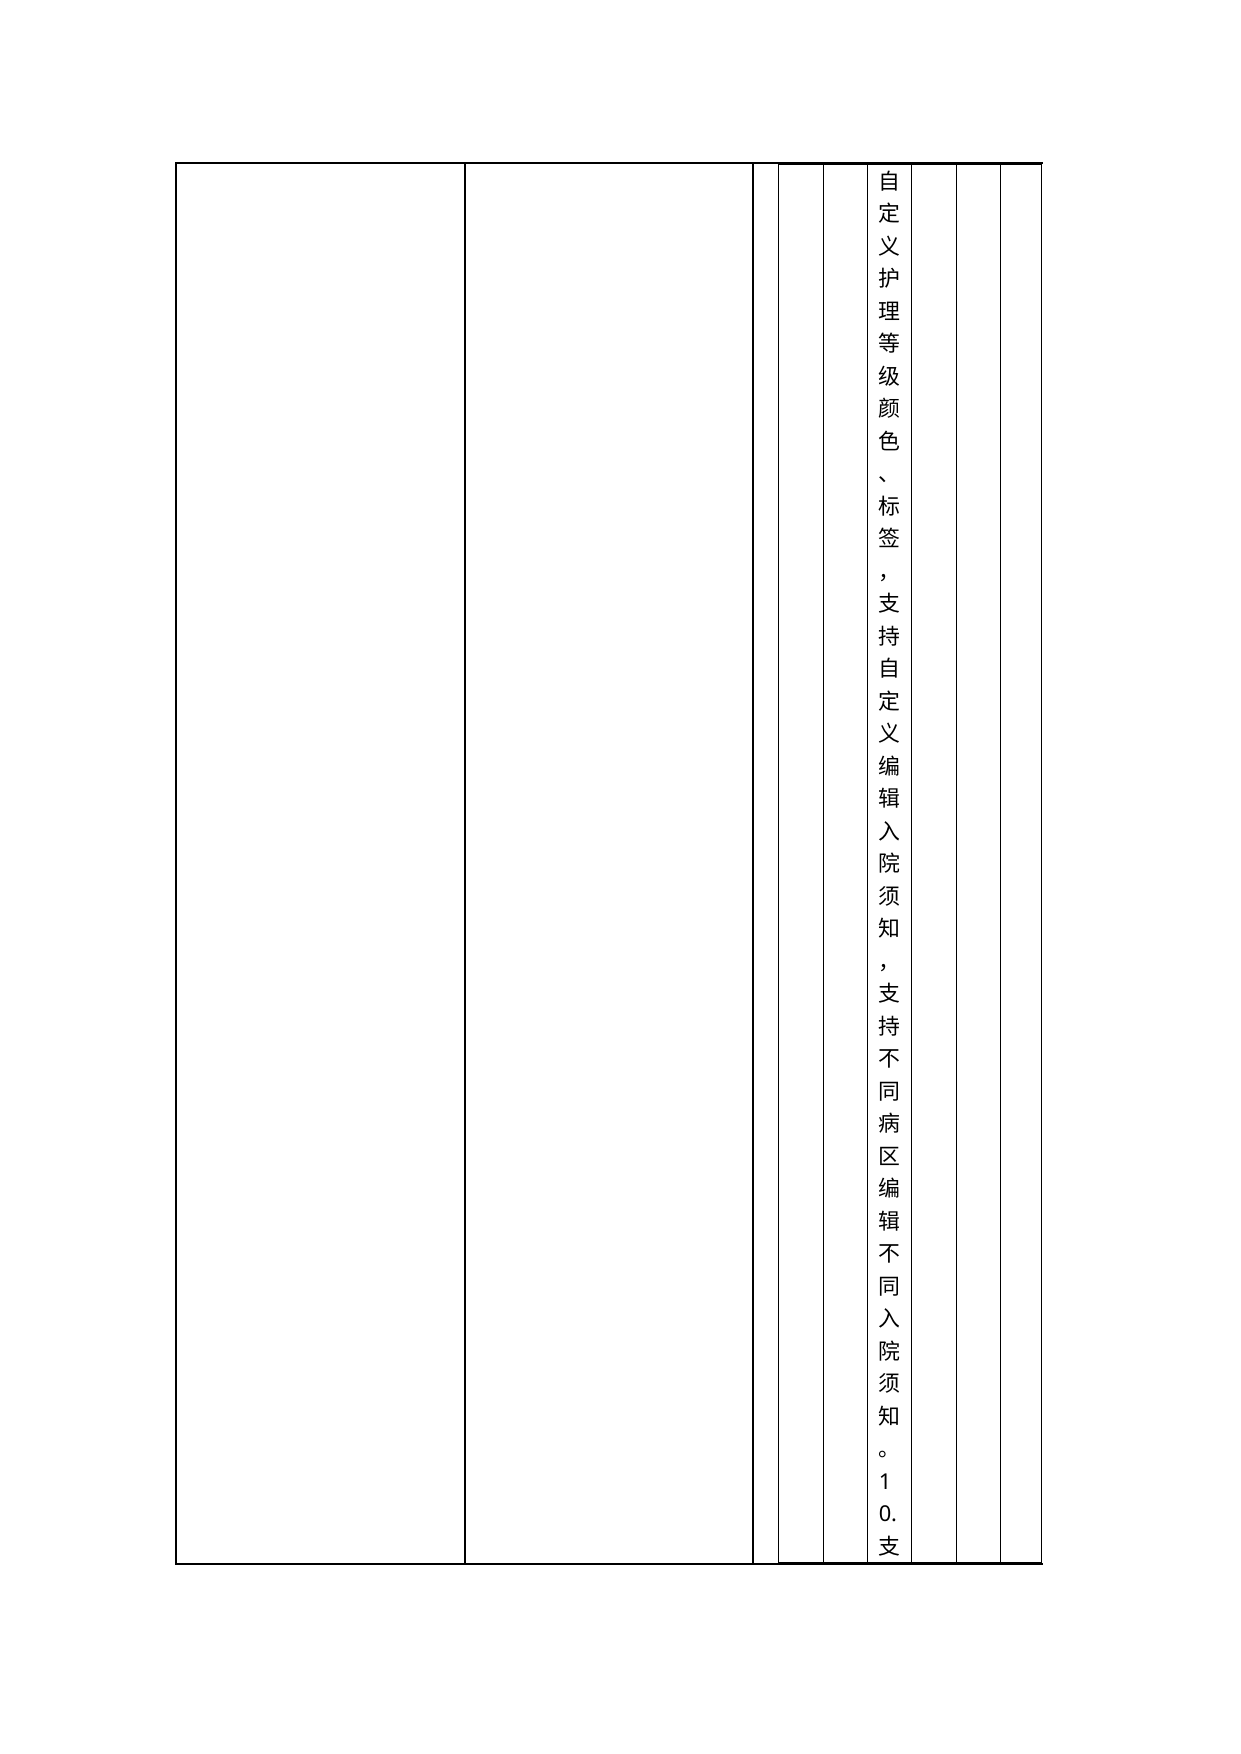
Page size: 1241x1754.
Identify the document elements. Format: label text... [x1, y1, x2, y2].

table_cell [779, 165, 823, 1562]
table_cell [912, 165, 956, 1562]
table_cell 1 [177, 164, 464, 1563]
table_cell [1001, 165, 1041, 1562]
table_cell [957, 165, 1000, 1562]
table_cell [868, 165, 911, 1562]
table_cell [754, 164, 778, 1563]
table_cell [824, 165, 867, 1562]
table_cell ▲ [466, 164, 752, 1563]
